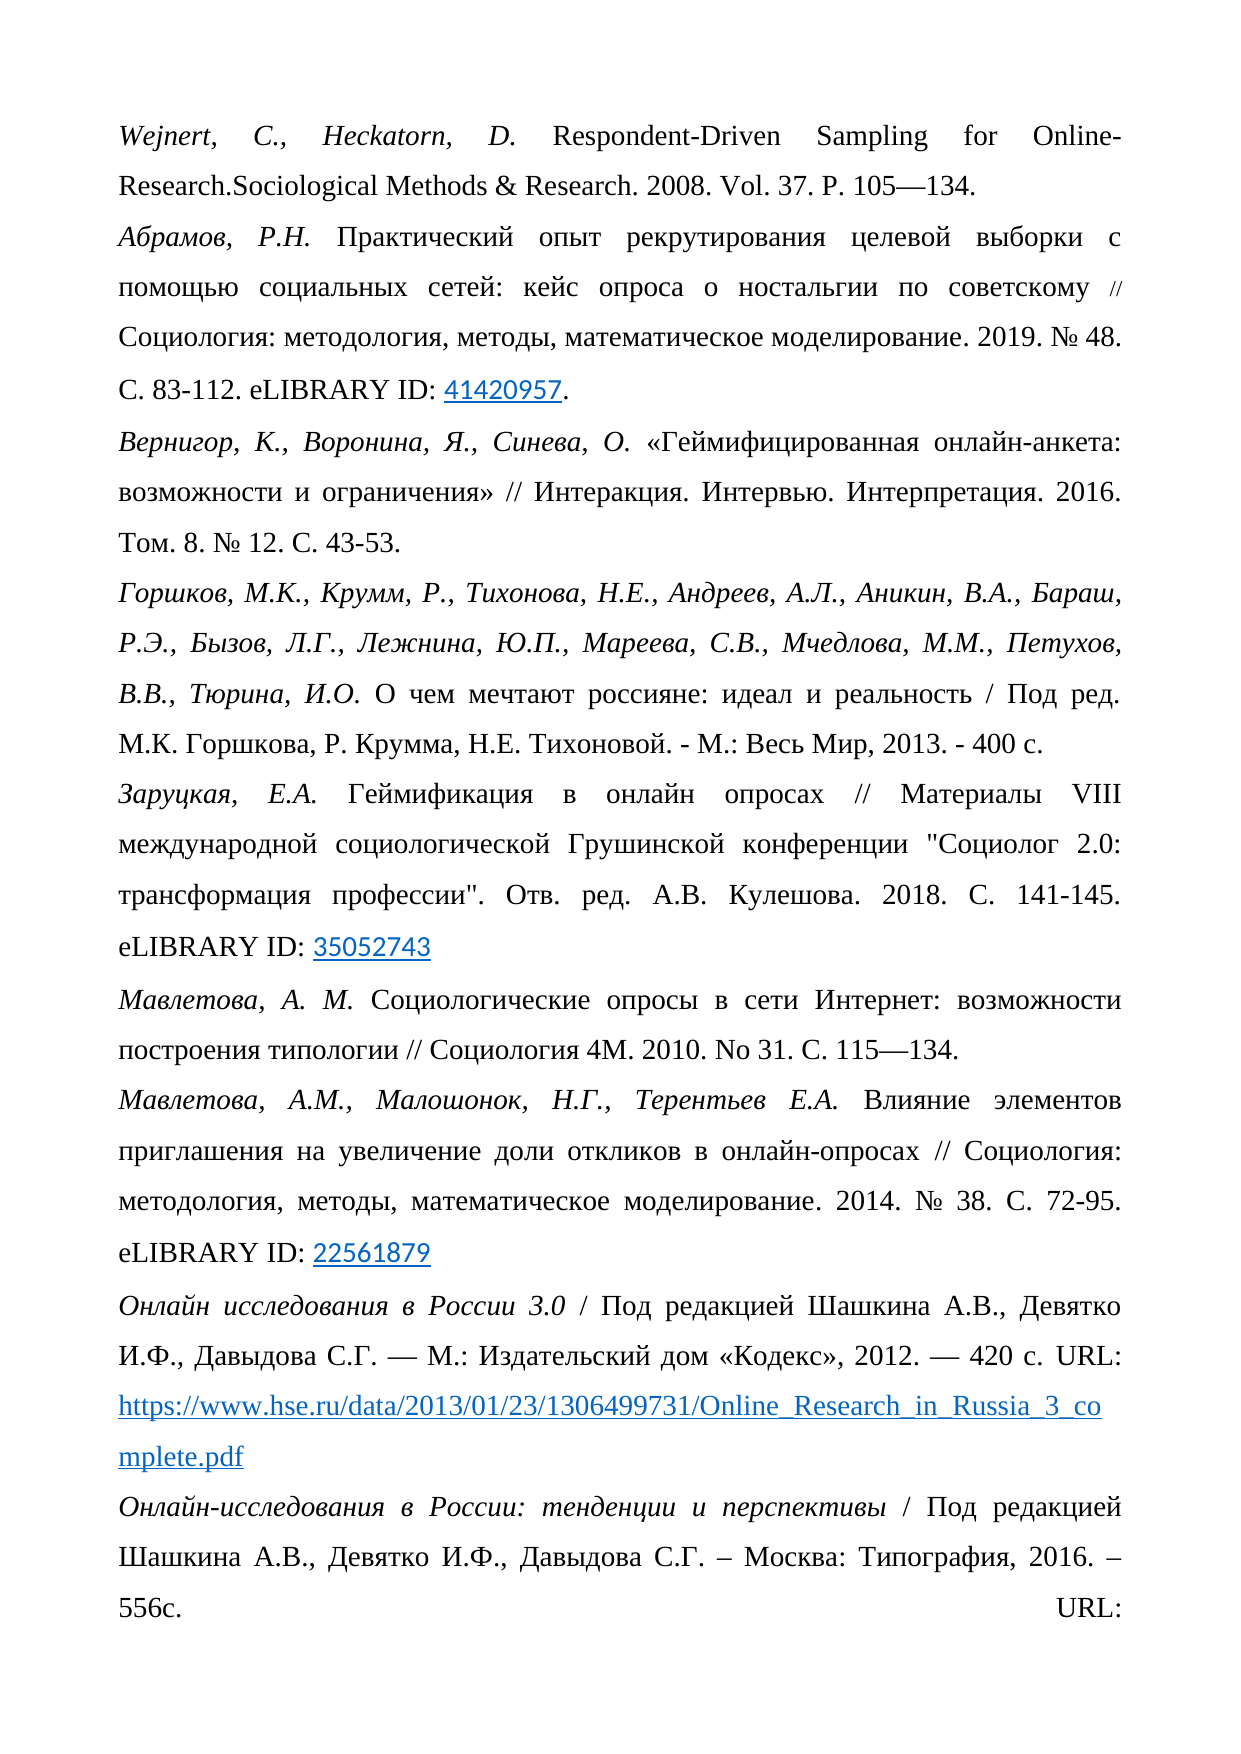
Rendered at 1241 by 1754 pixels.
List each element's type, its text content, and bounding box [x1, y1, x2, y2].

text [118, 1489, 1122, 1623]
text Мавлетова, А.М., Малошонок, Н.Г., Терентьев Е.А. Влияние элементов приглашения на увеличение доли откликов в онлайн-опросах // Cоциология: методология, методы, математическое моделирование. 2014. № 38. С. 72-95. eLIBRARY ID: 22561879 [118, 1082, 1122, 1270]
text Онлайн исследования в России 3.0 / Под редакцией Шашкина А.В., Девятко И.Ф., Давыдова С.Г. — М.: Издательский дом «Кодекс», 2012. — 420 с. URL: https://www.hse.ru/data/2013/01/23/1306499731/Online_Research_in_Russia_3_complete.pdf [118, 1288, 1122, 1472]
text Заруцкая, Е.А. Геймификация в онлайн опросах // Материалы VIII международной социологической Грушинской конференции "Социолог 2.0: трансформация профессии". Отв. ред. А.В. Кулешова. 2018. С. 141-145. eLIBRARY ID: 35052743 [118, 776, 1122, 964]
text Wejnert, C., Heckatorn, D. Respondent-Driven Sampling for Online-Research.Sociological Methods & Research. 2008. Vol. 37. P. 105—134. [118, 118, 1122, 202]
text Горшков, М.К., Крумм, Р., Тихонова, Н.Е., Андреев, А.Л., Аникин, В.А., Бараш, Р.Э., Бызов, Л.Г., Лежнина, Ю.П., Мареева, С.В., Мчедлова, М.М., Петухов, В.В., Тюрина, И.О. О чем мечтают россияне: идеал и реальность / Под ред. М.К. Горшкова, Р. Крумма, Н.Е. Тихоновой. - М.: Весь Мир, 2013. - 400 с. [118, 575, 1122, 759]
text Вернигор, К., Воронина, Я., Синева, О. «Геймифицированная онлайн-анкета: возможности и ограничения» // Интеракция. Интервью. Интерпретация. 2016. Том. 8. № 12. С. 43-53. [118, 424, 1122, 558]
text Абрамов, Р.Н. Практический опыт рекрутирования целевой выборки с помощью социальных сетей: кейс опроса о ностальгии по советскому // Cоциология: методология, методы, математическое моделирование. 2019. № 48. С. 83-112. eLIBRARY ID: 41420957. [118, 219, 1122, 406]
text Мавлетова, А. М. Социологические опросы в сети Интернет: возможности построения типологии // Социология 4М. 2010. No 31. С. 115—134. [118, 982, 1122, 1066]
